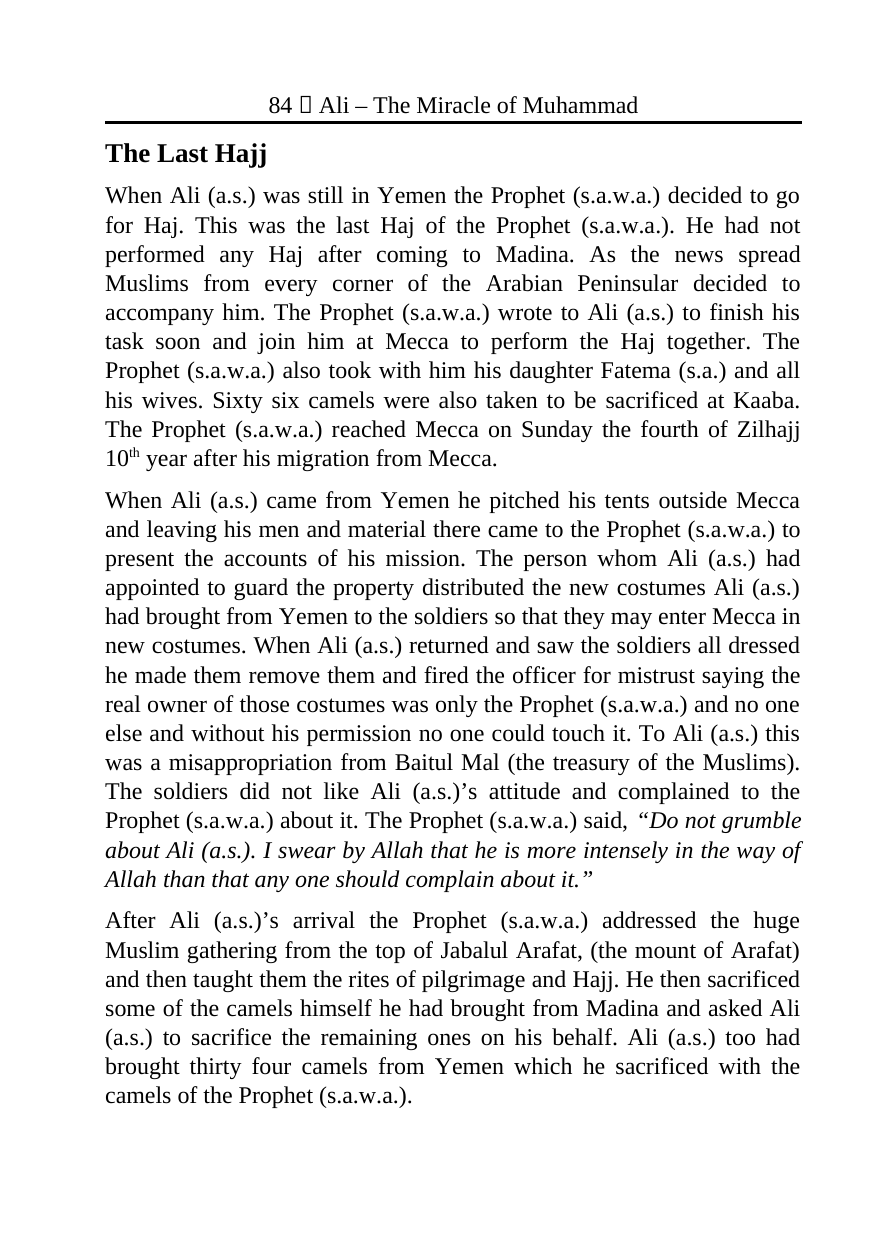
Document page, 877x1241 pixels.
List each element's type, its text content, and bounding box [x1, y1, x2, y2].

text When Ali (a.s.) came from Yemen he pitched his tents outside Mecca and leaving his men and material there came to the Prophet (s.a.w.a.) to present the accounts of his mission. The person whom Ali (a.s.) had appointed to guard the property distributed the new costumes Ali (a.s.) had brought from Yemen to the soldiers so that they may enter Mecca in new costumes. When Ali (a.s.) returned and saw the soldiers all dressed he made them remove them and fired the officer for mistrust saying the real owner of those costumes was only the Prophet (s.a.w.a.) and no one else and without his permission no one could touch it. To Ali (a.s.) this was a misappropriation from Baitul Mal (the treasury of the Muslims). The soldiers did not like Ali (a.s.)’s attitude and complained to the Prophet (s.a.w.a.) about it. The Prophet (s.a.w.a.) said, “Do not grumble about Ali (a.s.). I swear by Allah that he is more intensely in the way of Allah than that any one should complain about it.” [105, 485, 802, 893]
text When Ali (a.s.) was still in Yemen the Prophet (s.a.w.a.) decided to go for Haj. This was the last Haj of the Prophet (s.a.w.a.). He had not performed any Haj after coming to Madina. As the news spread Muslims from every corner of the Arabian Peninsular decided to accompany him. The Prophet (s.a.w.a.) wrote to Ali (a.s.) to finish his task soon and join him at Mecca to perform the Haj together. The Prophet (s.a.w.a.) also took with him his daughter Fatema (s.a.) and all his wives. Sixty six camels were also taken to be sacrificed at Kaaba. The Prophet (s.a.w.a.) reached Mecca on Sunday the fourth of Zilhajj 10th year after his migration from Mecca. [105, 181, 802, 472]
subtitle The Last Hajj [105, 137, 802, 168]
text After Ali (a.s.)’s arrival the Prophet (s.a.w.a.) addressed the huge Muslim gathering from the top of Jabalul Arafat, (the mount of Arafat) and then taught them the rites of pilgrimage and Hajj. He then sacrificed some of the camels himself he had brought from Madina and asked Ali (a.s.) to sacrifice the remaining ones on his behalf. Ali (a.s.) too had brought thirty four camels from Yemen which he sacrificed with the camels of the Prophet (s.a.w.a.). [105, 906, 802, 1110]
